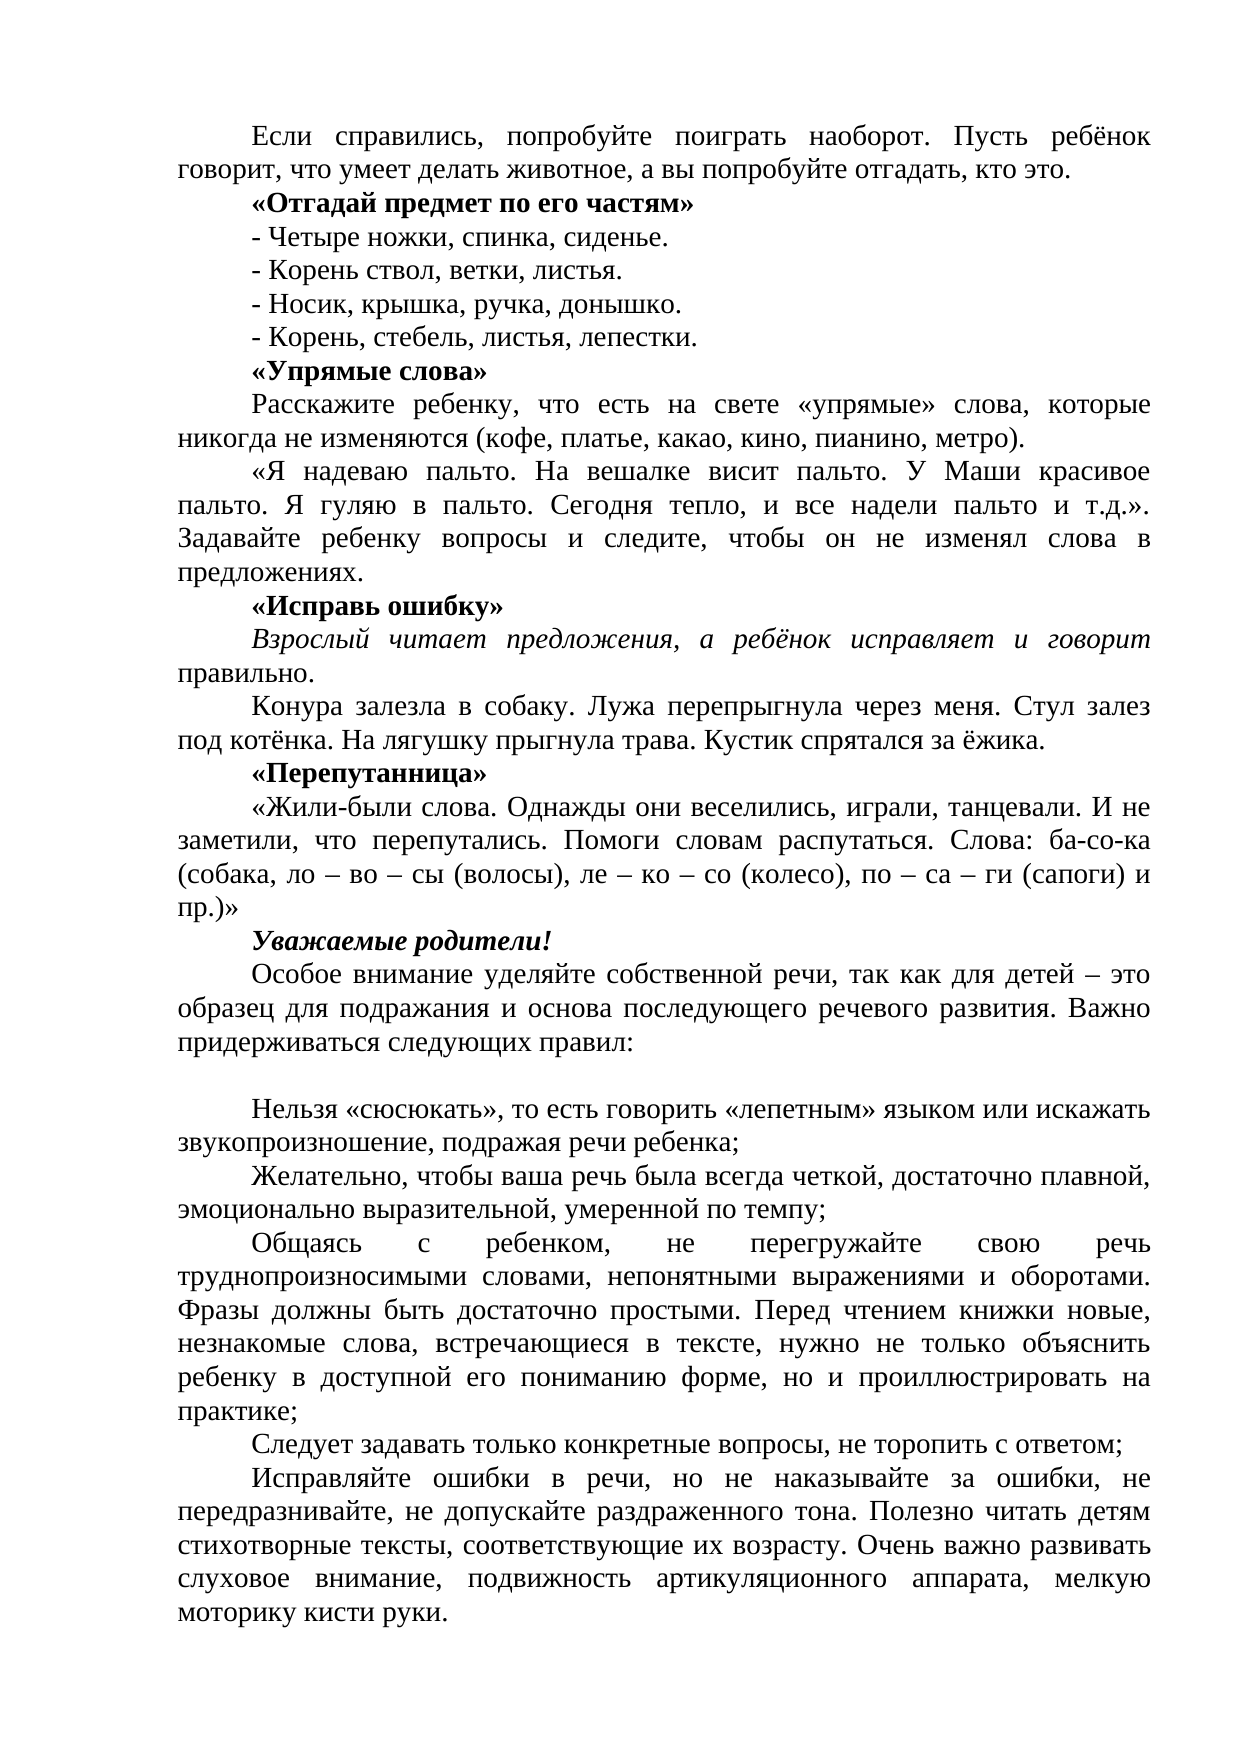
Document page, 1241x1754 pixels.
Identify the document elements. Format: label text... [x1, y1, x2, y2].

text Желательно, чтобы ваша речь была всегда четкой, достаточно плавной, эмоционально выразительной, умеренной по темпу; [177, 1158, 1152, 1225]
text Следует задавать только конкретные вопросы, не торопить с ответом; [177, 1426, 1152, 1460]
text «Исправь ошибку» [177, 588, 1152, 621]
text Если справились, попробуйте поиграть наоборот. Пусть ребёнок говорит, что умеет делать животное, а вы попробуйте отгадать, кто это. [177, 118, 1152, 185]
text - Носик, крышка, ручка, донышко. [177, 286, 1152, 319]
text Исправляйте ошибки в речи, но не наказывайте за ошибки, не передразнивайте, не допускайте раздраженного тона. Полезно читать детям стихотворные тексты, соответствующие их возрасту. Очень важно развивать слуховое внимание, подвижность артикуляционного аппарата, мелкую моторику кисти руки. [177, 1460, 1152, 1627]
text - Корень ствол, ветки, листья. [177, 252, 1152, 286]
text «Я надеваю пальто. На вешалке висит пальто. У Маши красивое пальто. Я гуляю в пальто. Сегодня тепло, и все надели пальто и т.д.». Задавайте ребенку вопросы и следите, чтобы он не изменял слова в предложениях. [177, 453, 1152, 588]
text - Четыре ножки, спинка, сиденье. [177, 219, 1152, 252]
text Особое внимание уделяйте собственной речи, так как для детей – это образец для подражания и основа последующего речевого развития. Важно придерживаться следующих правил: [177, 957, 1152, 1057]
text Общаясь с ребенком, не перегружайте свою речь труднопроизносимыми словами, непонятными выражениями и оборотами. Фразы должны быть достаточно простыми. Перед чтением книжки новые, незнакомые слова, встречающиеся в тексте, нужно не только объяснить ребенку в доступной его пониманию форме, но и проиллюстрировать на практике; [177, 1225, 1152, 1426]
text Расскажите ребенку, что есть на свете «упрямые» слова, которые никогда не изменяются (кофе, платье, какао, кино, пианино, метро). [177, 386, 1152, 453]
text Конура залезла в собаку. Лужа перепрыгнула через меня. Стул залез под котёнка. На лягушку прыгнула трава. Кустик спрятался за ёжика. [177, 688, 1152, 755]
text «Отгадай предмет по его частям» [177, 185, 1152, 219]
text Уважаемые родители! [177, 923, 1152, 957]
text «Упрямые слова» [177, 353, 1152, 386]
text Нельзя «сюсюкать», то есть говорить «лепетным» языком или искажать звукопроизношение, подражая речи ребенка; [177, 1091, 1152, 1158]
text Взрослый читает предложения, а ребёнок исправляет и говорит правильно. [177, 621, 1152, 688]
text - Корень, стебель, листья, лепестки. [177, 319, 1152, 353]
text «Перепутанница» [177, 755, 1152, 789]
text «Жили-были слова. Однажды они веселились, играли, танцевали. И не заметили, что перепутались. Помоги словам распутаться. Слова: ба-со-ка (собака, ло – во – сы (волосы), ле – ко – со (колесо), по – са – ги (сапоги) и пр.)» [177, 789, 1152, 923]
